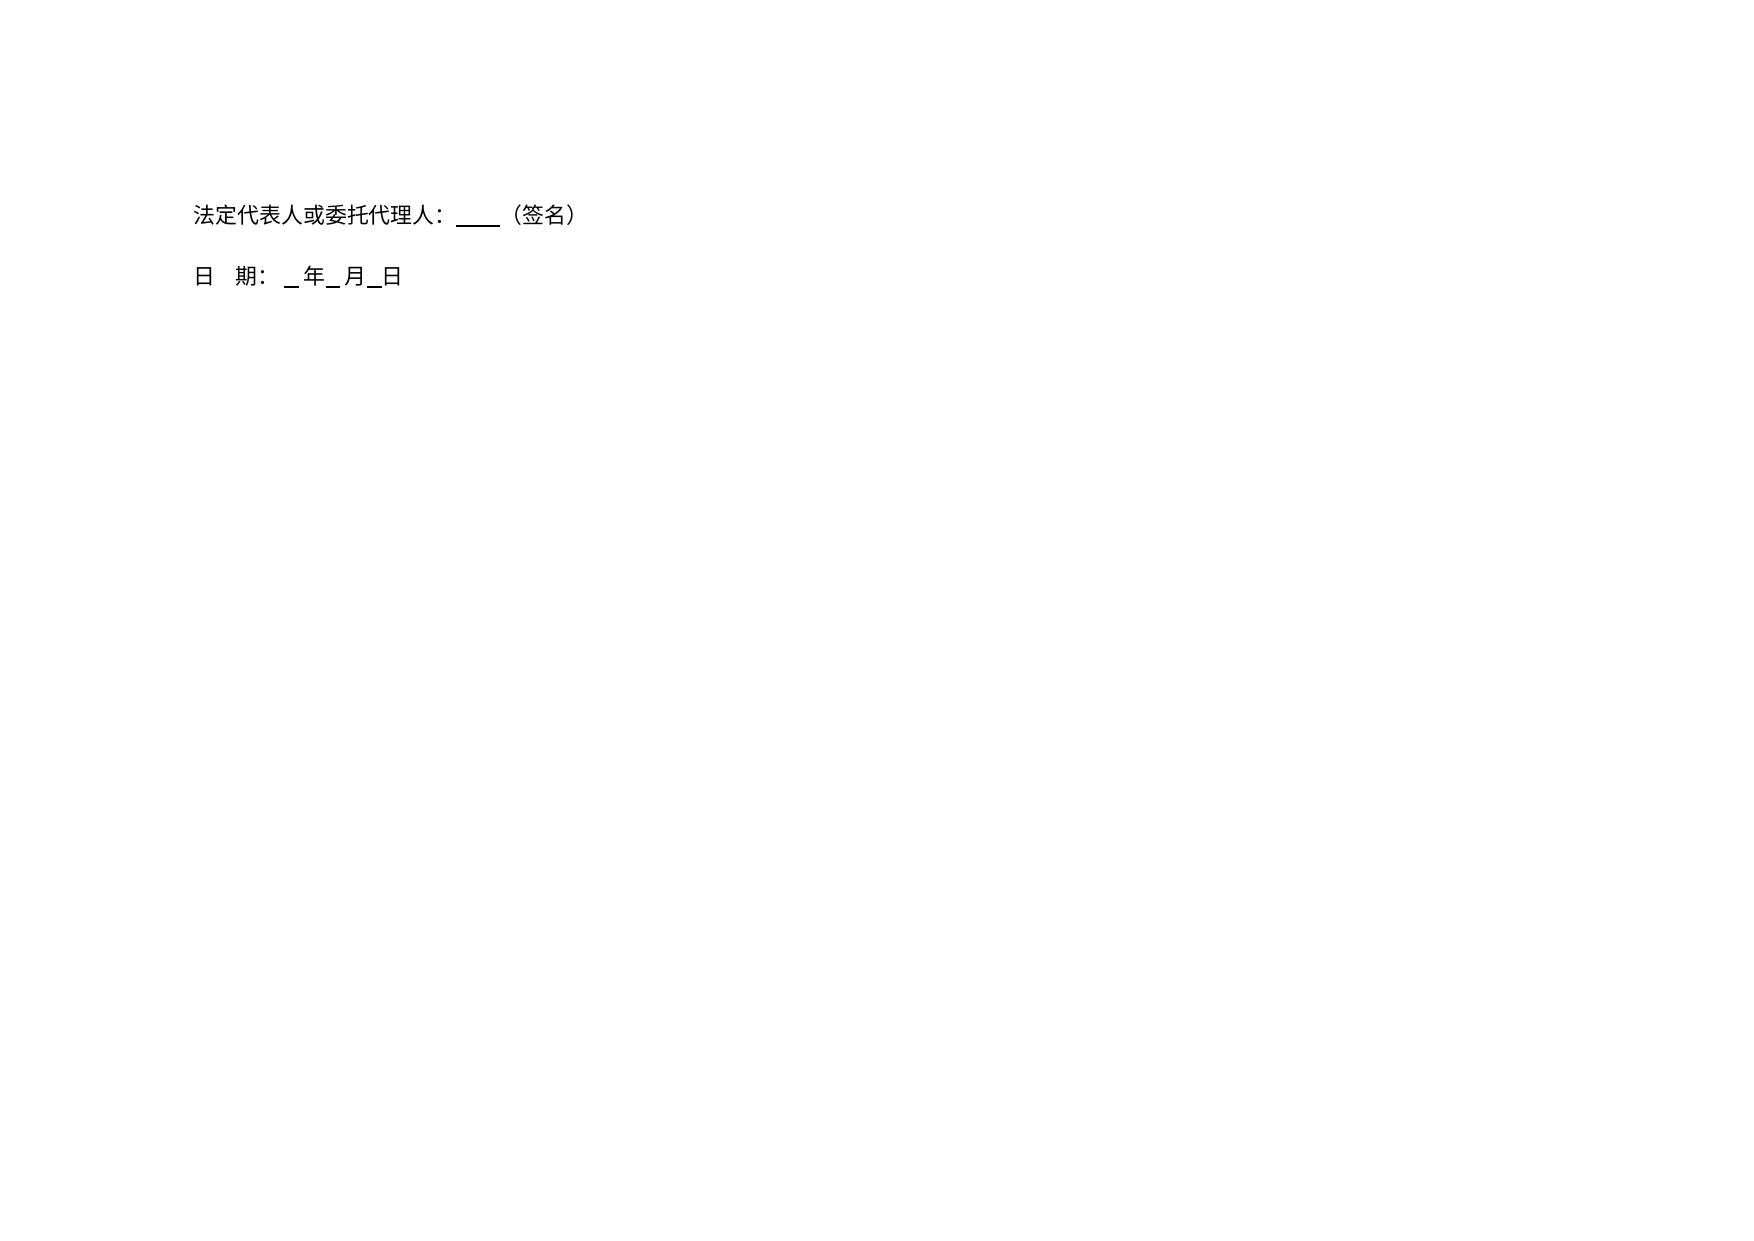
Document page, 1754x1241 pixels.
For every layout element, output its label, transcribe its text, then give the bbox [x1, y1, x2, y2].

text 法定代表人或委托代理人： （签名） [150, 198, 1604, 230]
text 日 期： 年 月 日 [150, 258, 1604, 291]
